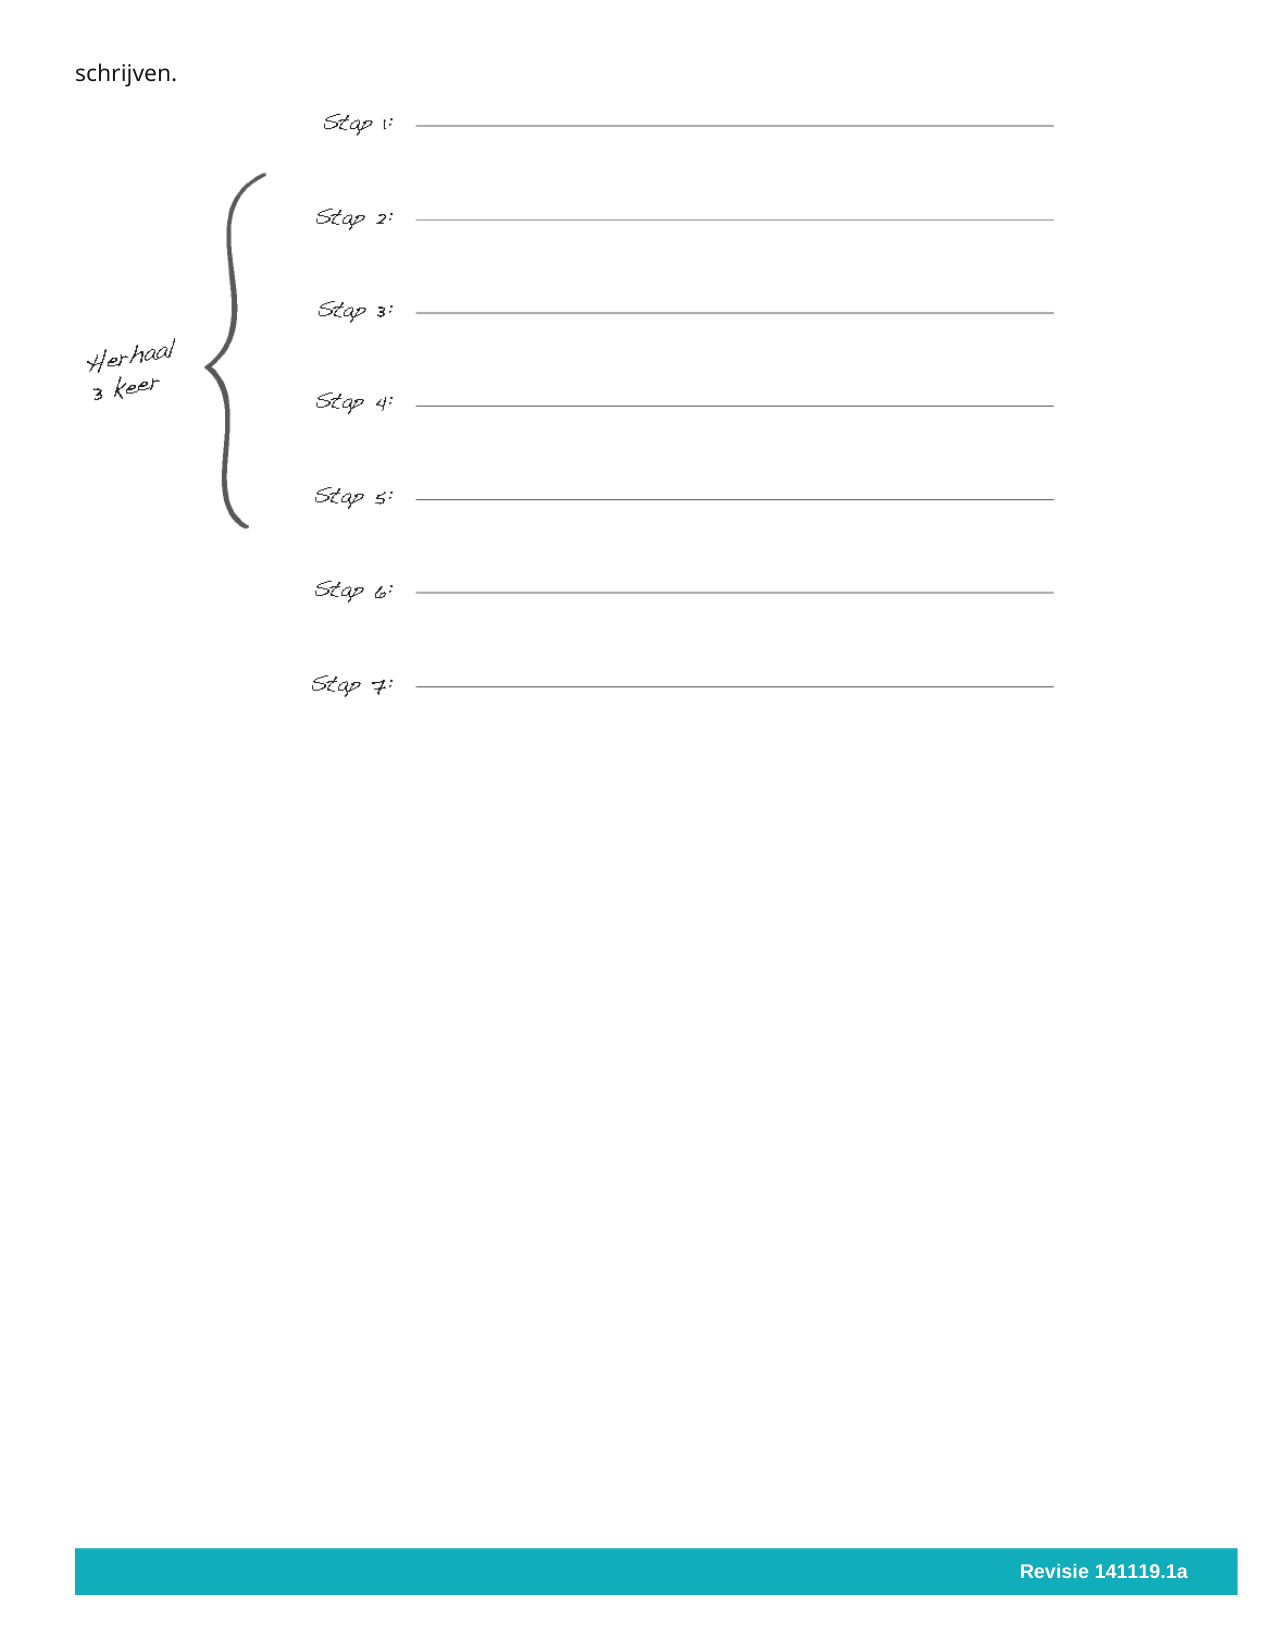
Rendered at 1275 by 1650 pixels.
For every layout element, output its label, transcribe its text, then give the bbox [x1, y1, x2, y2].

picture [75, 90, 1093, 719]
picture [75, 1548, 1238, 1595]
